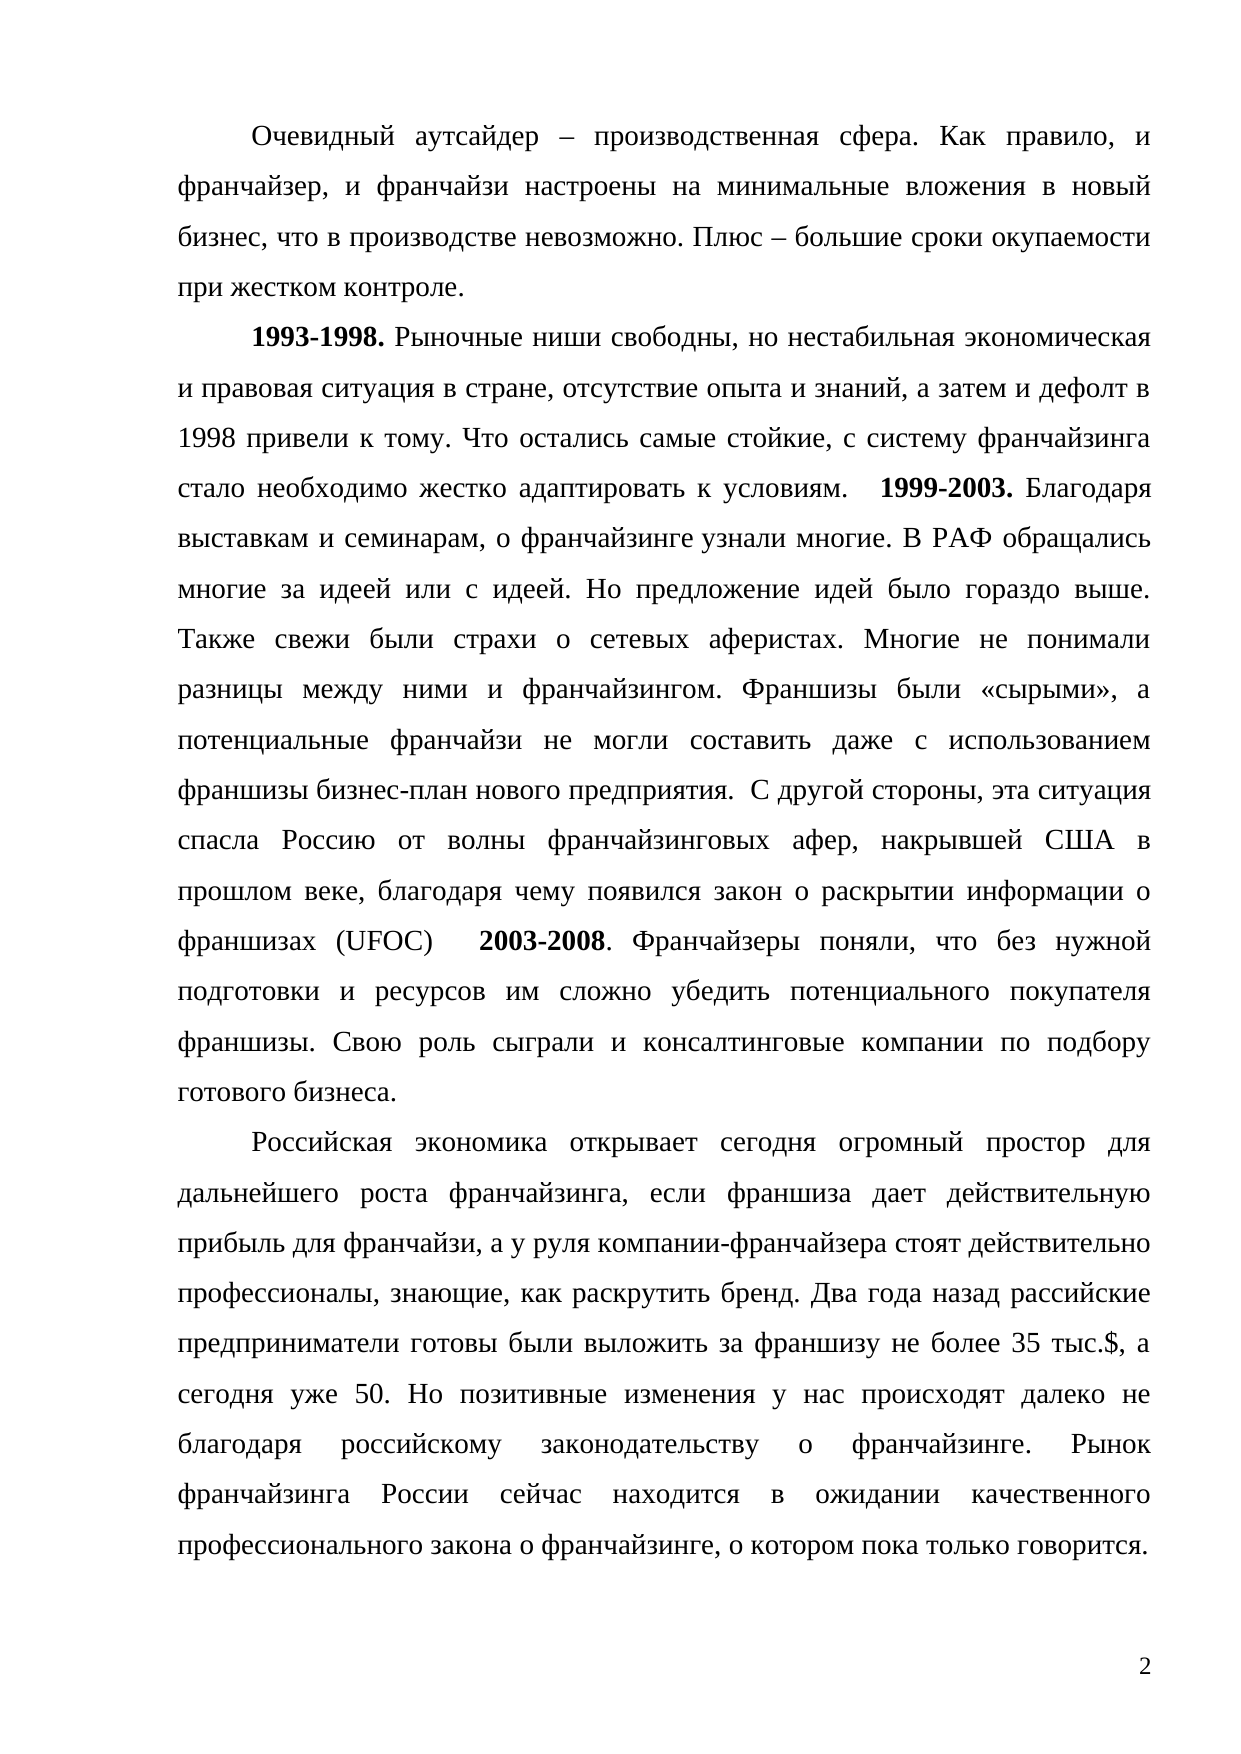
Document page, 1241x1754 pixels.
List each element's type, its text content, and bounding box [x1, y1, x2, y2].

text Очевидный аутсайдер – производственная сфера. Как правило, и франчайзер, и франчайзи настроены на минимальные вложения в новый бизнес, что в производстве невозможно. Плюс – большие сроки окупаемости при жестком контроле. [177, 118, 1152, 303]
text Российская экономика открывает сегодня огромный простор для дальнейшего роста франчайзинга, если франшиза дает действительную прибыль для франчайзи, а у руля компании-франчайзера стоят действительно профессионалы, знающие, как раскрутить бренд. Два года назад рассийские предприниматели готовы были выложить за франшизу не более 35 тыс.$, а сегодня уже 50. Но позитивные изменения у нас происходят далеко не благодаря российскому законодательству о франчайзинге. Рынок франчайзинга России сейчас находится в ожидании качественного профессионального закона о франчайзинге, о котором пока только говорится. [177, 1124, 1152, 1560]
text 1993-1998. Рыночные ниши свободны, но нестабильная экономическая и правовая ситуация в стране, отсутствие опыта и знаний, а затем и дефолт в 1998 привели к тому. Что остались самые стойкие, с систему франчайзинга стало необходимо жестко адаптировать к условиям. 1999-2003. Благодаря выставкам и семинарам, о франчайзинге узнали многие. В РАФ обращались многие за идеей или с идеей. Но предложение идей было гораздо выше. Также свежи были страхи о сетевых аферистах. Многие не понимали разницы между ними и франчайзингом. Франшизы были «сырыми», а потенциальные франчайзи не могли составить даже с использованием франшизы бизнес-план нового предприятия. С другой стороны, эта ситуация спасла Россию от волны франчайзинговых афер, накрывшей США в прошлом веке, благодаря чему появился закон о раскрытии информации о франшизах (UFOC) 2003-2008. Франчайзеры поняли, что без нужной подготовки и ресурсов им сложно убедить потенциального покупателя франшизы. Свою роль сыграли и консалтинговые компании по подбору готового бизнеса. [177, 319, 1152, 1108]
